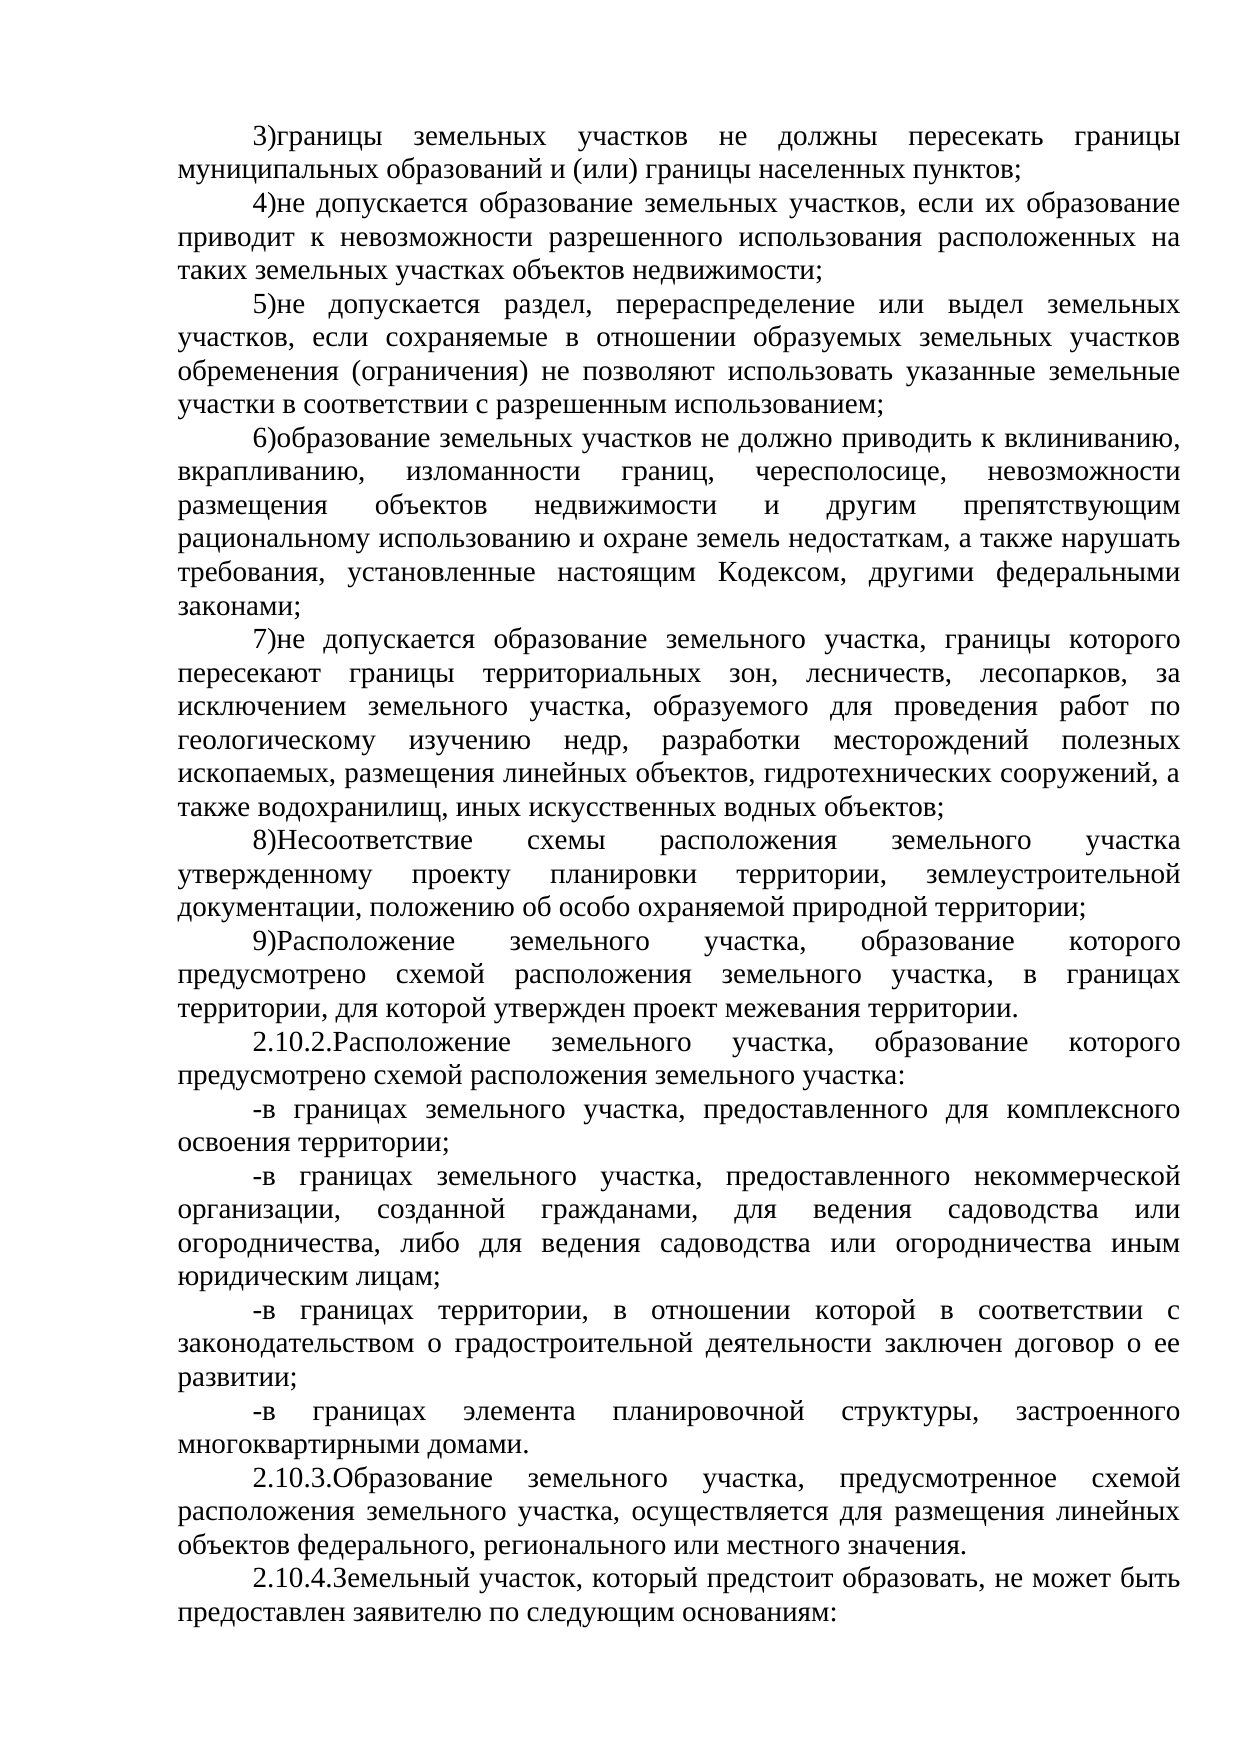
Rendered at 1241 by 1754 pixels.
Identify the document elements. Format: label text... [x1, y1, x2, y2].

text 7)не допускается образование земельного участка, границы которого пересекают границы территориальных зон, лесничеств, лесопарков, за исключением земельного участка, образуемого для проведения работ по геологическому изучению недр, разработки месторождений полезных ископаемых, размещения линейных объектов, гидротехнических сооружений, а также водохранилищ, иных искусственных водных объектов; [177, 621, 1181, 822]
text 3)границы земельных участков не должны пересекать границы муниципальных образований и (или) границы населенных пунктов; [177, 118, 1181, 185]
text -в границах земельного участка, предоставленного для комплексного освоения территории; [177, 1091, 1181, 1158]
text 6)образование земельных участков не должно приводить к вклиниванию, вкрапливанию, изломанности границ, чересполосице, невозможности размещения объектов недвижимости и другим препятствующим рациональному использованию и охране земель недостаткам, а также нарушать требования, установленные настоящим Кодексом, другими федеральными законами; [177, 420, 1181, 621]
text 8)Несоответствие схемы расположения земельного участка утвержденному проекту планировки территории, землеустроительной документации, положению об особо охраняемой природной территории; [177, 822, 1181, 923]
text 4)не допускается образование земельных участков, если их образование приводит к невозможности разрешенного использования расположенных на таких земельных участках объектов недвижимости; [177, 185, 1181, 286]
text 9)Расположение земельного участка, образование которого предусмотрено схемой расположения земельного участка, в границах территории, для которой утвержден проект межевания территории. [177, 923, 1181, 1024]
text 5)не допускается раздел, перераспределение или выдел земельных участков, если сохраняемые в отношении образуемых земельных участков обременения (ограничения) не позволяют использовать указанные земельные участки в соответствии с разрешенным использованием; [177, 286, 1181, 420]
text 2.10.4.Земельный участок, который предстоит образовать, не может быть предоставлен заявителю по следующим основаниям: [177, 1560, 1181, 1627]
text -в границах территории, в отношении которой в соответствии с законодательством о градостроительной деятельности заключен договор о ее развитии; [177, 1292, 1181, 1393]
text 2.10.3.Образование земельного участка, предусмотренное схемой расположения земельного участка, осуществляется для размещения линейных объектов федерального, регионального или местного значения. [177, 1460, 1181, 1560]
text -в границах земельного участка, предоставленного некоммерческой организации, созданной гражданами, для ведения садоводства или огородничества, либо для ведения садоводства или огородничества иным юридическим лицам; [177, 1158, 1181, 1292]
text -в границах элемента планировочной структуры, застроенного многоквартирными домами. [177, 1393, 1181, 1460]
text 2.10.2.Расположение земельного участка, образование которого предусмотрено схемой расположения земельного участка: [177, 1024, 1181, 1091]
